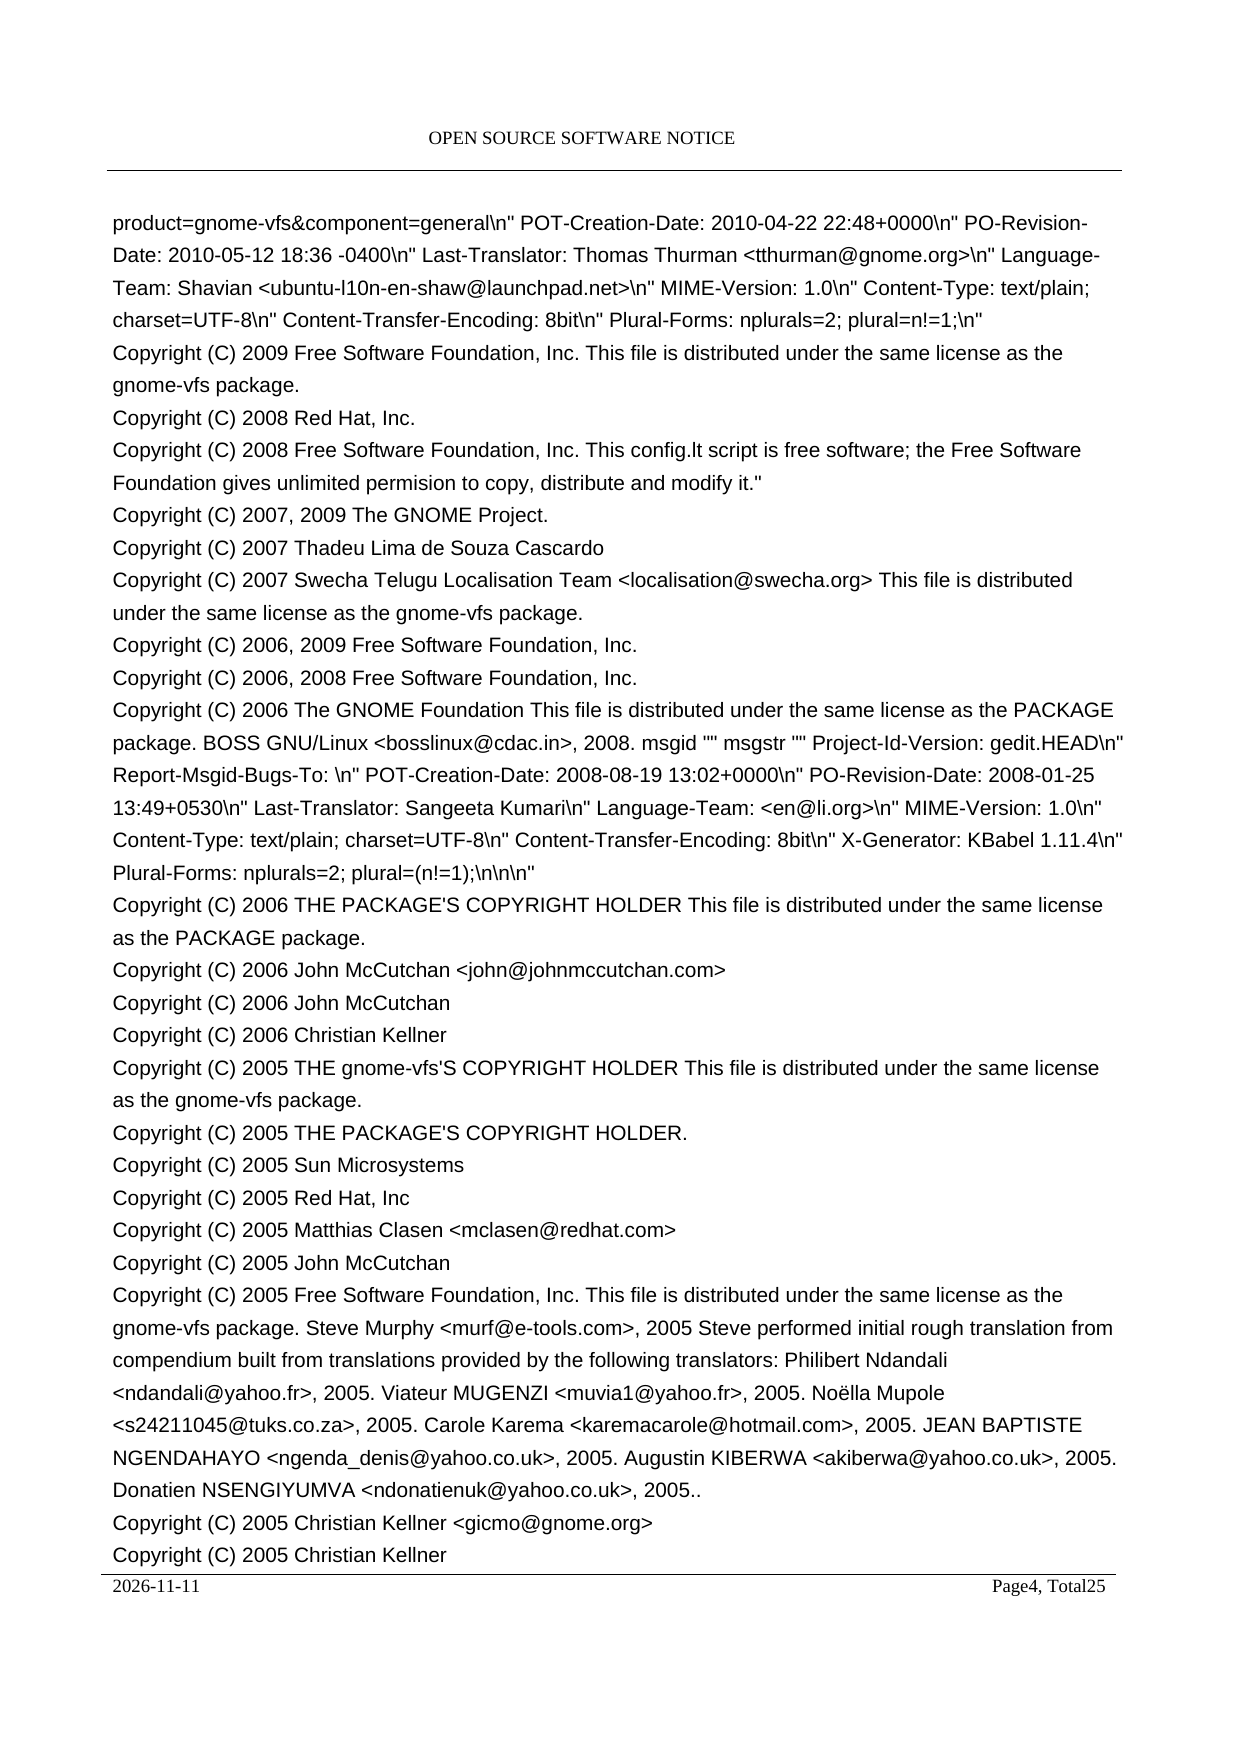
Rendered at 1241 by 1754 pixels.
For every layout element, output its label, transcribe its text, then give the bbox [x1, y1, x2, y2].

text Copyright (C) 2005 John McCutchan [112, 1246, 1128, 1279]
text Copyright (C) 2005 Sun Microsystems [112, 1149, 1128, 1181]
text Copyright (C) 2006 The GNOME Foundation This file is distributed under the same license as the PACKAGE package. BOSS GNU/Linux <bosslinux@cdac.in>, 2008. msgid "" msgstr "" Project-Id-Version: gedit.HEAD\n" Report-Msgid-Bugs-To: \n" POT-Creation-Date: 2008-08-19 13:02+0000\n" PO-Revision-Date: 2008-01-25 13:49+0530\n" Last-Translator: Sangeeta Kumari\n" Language-Team: <en@li.org>\n" MIME-Version: 1.0\n" Content-Type: text/plain; charset=UTF-8\n" Content-Transfer-Encoding: 8bit\n" X-Generator: KBabel 1.11.4\n" Plural-Forms: nplurals=2; plural=(n!=1);\n\n\n" [112, 694, 1128, 889]
text Copyright (C) 2008 Red Hat, Inc. [112, 401, 1128, 434]
text Copyright (C) 2006, 2009 Free Software Foundation, Inc. [112, 629, 1128, 661]
text Copyright (C) 2005 THE PACKAGE'S COPYRIGHT HOLDER. [112, 1116, 1128, 1149]
text Copyright (C) 2005 Christian Kellner <gicmo@gnome.org> [112, 1506, 1128, 1539]
text Copyright (C) 2005 Red Hat, Inc [112, 1181, 1128, 1214]
text Copyright (C) 2007, 2009 The GNOME Project. [112, 499, 1128, 531]
text Copyright (C) 2006 Christian Kellner [112, 1019, 1128, 1051]
text Copyright (C) 2006 John McCutchan [112, 986, 1128, 1019]
text Copyright (C) 2006, 2008 Free Software Foundation, Inc. [112, 661, 1128, 694]
text Copyright (C) 2007 Swecha Telugu Localisation Team <localisation@swecha.org> This file is distributed under the same license as the gnome-vfs package. [112, 564, 1128, 629]
text Copyright (C) 2005 THE gnome-vfs'S COPYRIGHT HOLDER This file is distributed under the same license as the gnome-vfs package. [112, 1051, 1128, 1116]
text Copyright (C) 2005 Free Software Foundation, Inc. This file is distributed under the same license as the gnome-vfs package. Steve Murphy <murf@e-tools.com>, 2005 Steve performed initial rough translation from compendium built from translations provided by the following translators: Philibert Ndandali <ndandali@yahoo.fr>, 2005. Viateur MUGENZI <muvia1@yahoo.fr>, 2005. Noëlla Mupole <s24211045@tuks.co.za>, 2005. Carole Karema <karemacarole@hotmail.com>, 2005. JEAN BAPTISTE NGENDAHAYO <ngenda_denis@yahoo.co.uk>, 2005. Augustin KIBERWA <akiberwa@yahoo.co.uk>, 2005. Donatien NSENGIYUMVA <ndonatienuk@yahoo.co.uk>, 2005.. [112, 1279, 1128, 1506]
text Copyright (C) 2005 Matthias Clasen <mclasen@redhat.com> [112, 1214, 1128, 1246]
text Copyright (C) 2008 Free Software Foundation, Inc. This config.lt script is free software; the Free Software Foundation gives unlimited permision to copy, distribute and modify it." [112, 434, 1128, 499]
text Copyright (C) 2005 Christian Kellner [112, 1539, 1128, 1571]
text Copyright (C) 2006 THE PACKAGE'S COPYRIGHT HOLDER This file is distributed under the same license as the PACKAGE package. [112, 889, 1128, 954]
text Copyright (C) 2007 Thadeu Lima de Souza Cascardo [112, 531, 1128, 564]
text Copyright (C) 2009 Free Software Foundation, Inc. This file is distributed under the same license as the gnome-vfs package. [112, 336, 1128, 401]
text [112, 206, 1128, 336]
text Copyright (C) 2006 John McCutchan <john@johnmccutchan.com> [112, 954, 1128, 986]
